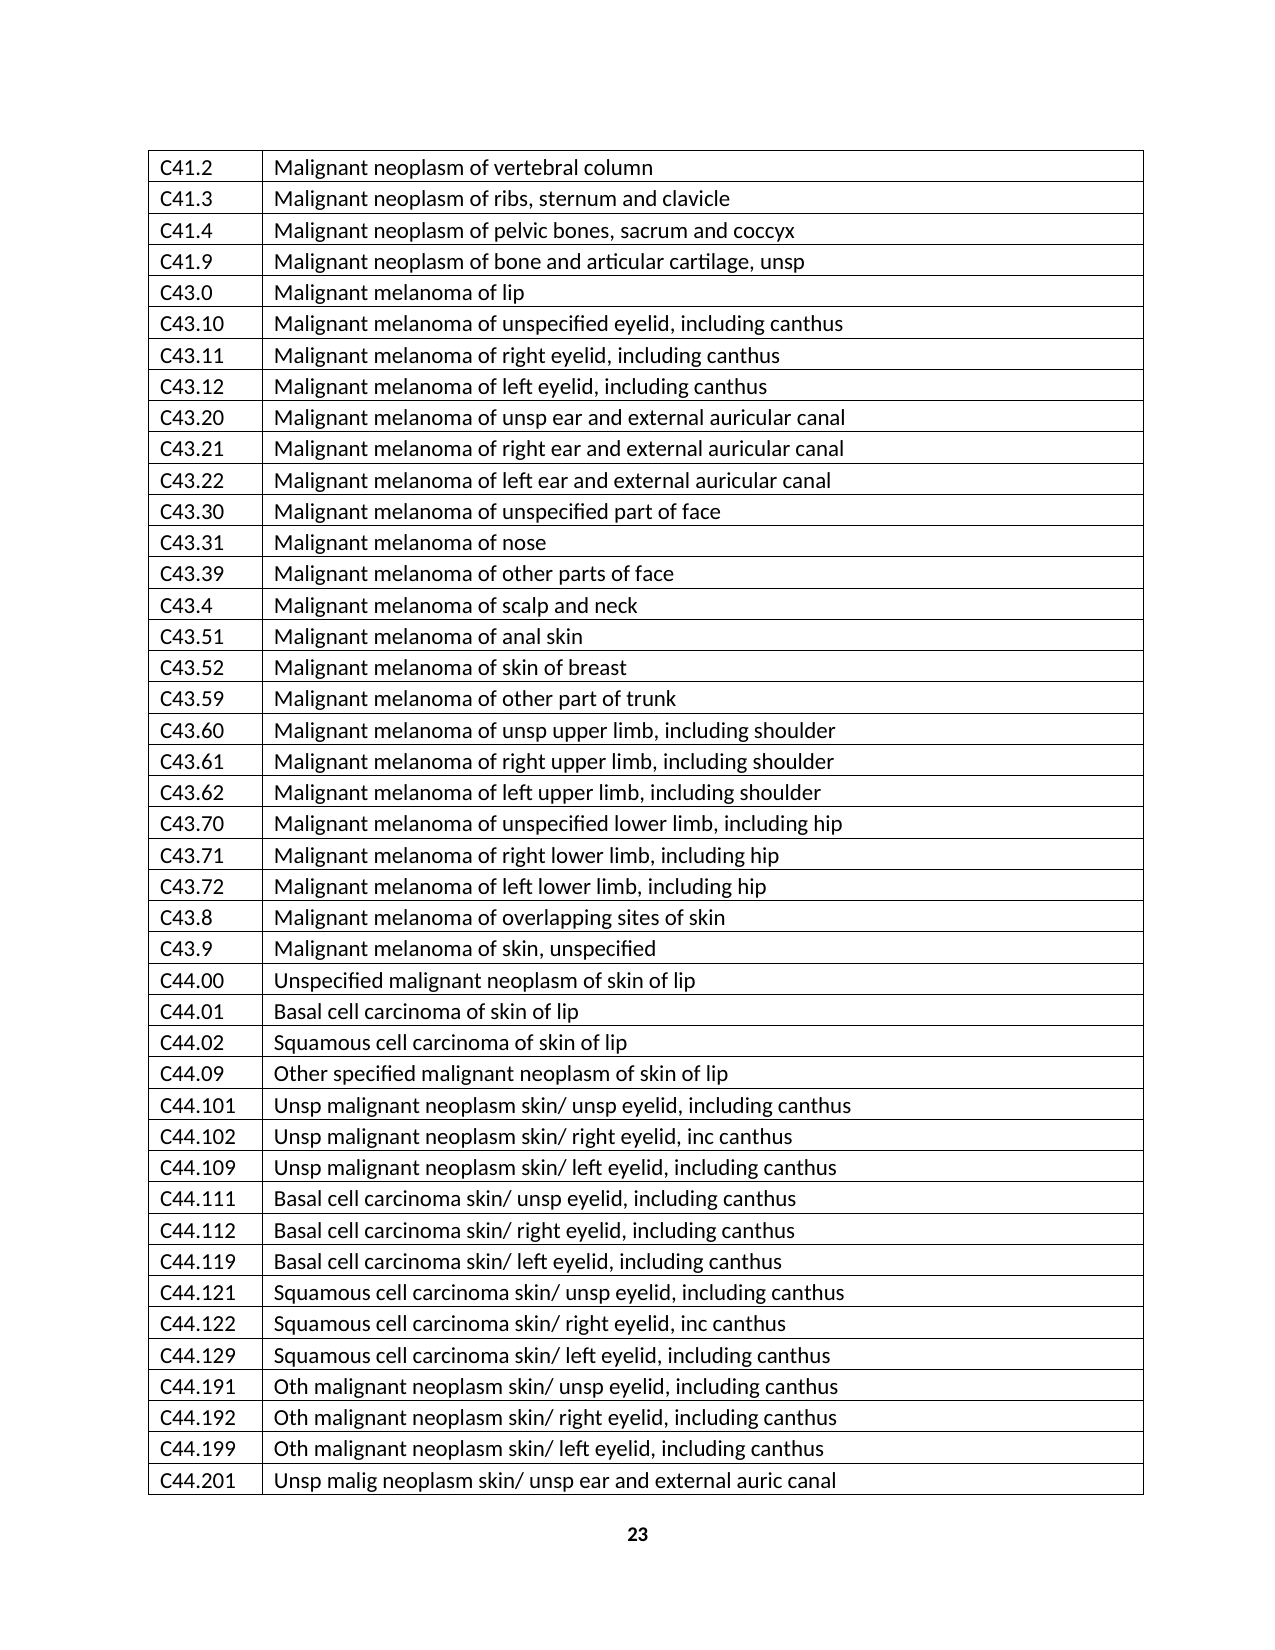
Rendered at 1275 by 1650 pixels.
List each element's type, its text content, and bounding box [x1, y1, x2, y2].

table_cell Malignant melanoma of unsp ear and external auricular canal [263, 401, 1143, 431]
table_cell Oth malignant neoplasm skin/ left eyelid, including canthus [263, 1432, 1143, 1462]
table_cell C44.129 [149, 1339, 262, 1369]
table_cell Unsp malignant neoplasm skin/ left eyelid, including canthus [263, 1151, 1143, 1181]
table_cell C43.72 [149, 870, 262, 900]
table_cell C43.11 [149, 339, 262, 369]
table_cell Malignant melanoma of unspecified part of face [263, 495, 1143, 525]
table_cell Oth malignant neoplasm skin/ unsp eyelid, including canthus [263, 1370, 1143, 1400]
table_cell C43.22 [149, 464, 262, 494]
table_cell C44.01 [149, 995, 262, 1025]
table_cell Basal cell carcinoma skin/ left eyelid, including canthus [263, 1245, 1143, 1275]
table_cell Unspecified malignant neoplasm of skin of lip [263, 964, 1143, 994]
table_cell C44.102 [149, 1120, 262, 1150]
table_cell C43.12 [149, 370, 262, 400]
table_cell Squamous cell carcinoma skin/ right eyelid, inc canthus [263, 1307, 1143, 1337]
table_cell Squamous cell carcinoma of skin of lip [263, 1026, 1143, 1056]
table_cell Malignant neoplasm of vertebral column [263, 151, 1143, 181]
table_cell Malignant melanoma of other parts of face [263, 557, 1143, 587]
table_cell C44.199 [149, 1432, 262, 1462]
table_cell C43.4 [149, 589, 262, 619]
table_cell C44.121 [149, 1276, 262, 1306]
table_cell Malignant melanoma of overlapping sites of skin [263, 901, 1143, 931]
table_cell Malignant melanoma of unsp upper limb, including shoulder [263, 714, 1143, 744]
table_cell Basal cell carcinoma of skin of lip [263, 995, 1143, 1025]
table_cell C44.122 [149, 1307, 262, 1337]
table_cell C43.21 [149, 432, 262, 462]
table_cell Malignant melanoma of right upper limb, including shoulder [263, 745, 1143, 775]
table_cell C44.191 [149, 1370, 262, 1400]
table_cell Squamous cell carcinoma skin/ left eyelid, including canthus [263, 1339, 1143, 1369]
table_cell Unsp malig neoplasm skin/ unsp ear and external auric canal [263, 1464, 1143, 1494]
table_cell Malignant melanoma of skin of breast [263, 651, 1143, 681]
table_cell Malignant melanoma of right ear and external auricular canal [263, 432, 1143, 462]
table_cell Unsp malignant neoplasm skin/ unsp eyelid, including canthus [263, 1089, 1143, 1119]
table_cell C44.101 [149, 1089, 262, 1119]
table_cell C43.59 [149, 682, 262, 712]
table_cell Malignant neoplasm of bone and articular cartilage, unsp [263, 245, 1143, 275]
table_cell C43.8 [149, 901, 262, 931]
table_cell Malignant melanoma of left eyelid, including canthus [263, 370, 1143, 400]
table_cell Basal cell carcinoma skin/ right eyelid, including canthus [263, 1214, 1143, 1244]
table_cell C44.00 [149, 964, 262, 994]
table_cell Malignant melanoma of anal skin [263, 620, 1143, 650]
table_cell C43.62 [149, 776, 262, 806]
table_cell C41.3 [149, 182, 262, 212]
table_cell Other specified malignant neoplasm of skin of lip [263, 1057, 1143, 1087]
table_cell Malignant melanoma of left upper limb, including shoulder [263, 776, 1143, 806]
table_cell Malignant melanoma of lip [263, 276, 1143, 306]
table_cell C44.02 [149, 1026, 262, 1056]
table_cell C44.201 [149, 1464, 262, 1494]
table_cell Squamous cell carcinoma skin/ unsp eyelid, including canthus [263, 1276, 1143, 1306]
table_cell C43.9 [149, 932, 262, 962]
table_cell C44.112 [149, 1214, 262, 1244]
table_cell Basal cell carcinoma skin/ unsp eyelid, including canthus [263, 1182, 1143, 1212]
table_cell C41.4 [149, 214, 262, 244]
table_cell C41.9 [149, 245, 262, 275]
table_cell C44.111 [149, 1182, 262, 1212]
table_cell C43.39 [149, 557, 262, 587]
table_cell C43.52 [149, 651, 262, 681]
table_cell Malignant melanoma of skin, unspecified [263, 932, 1143, 962]
table_cell Malignant melanoma of left ear and external auricular canal [263, 464, 1143, 494]
table_cell C43.71 [149, 839, 262, 869]
table_cell Malignant melanoma of other part of trunk [263, 682, 1143, 712]
table_cell C44.119 [149, 1245, 262, 1275]
table_cell C44.109 [149, 1151, 262, 1181]
table_cell C41.2 [149, 151, 262, 181]
table_cell Malignant neoplasm of pelvic bones, sacrum and coccyx [263, 214, 1143, 244]
table_cell C43.10 [149, 307, 262, 337]
table_cell C43.70 [149, 807, 262, 837]
table_cell Malignant melanoma of unspecified lower limb, including hip [263, 807, 1143, 837]
table_cell C44.09 [149, 1057, 262, 1087]
table_cell Malignant melanoma of right eyelid, including canthus [263, 339, 1143, 369]
table_cell Malignant melanoma of unspecified eyelid, including canthus [263, 307, 1143, 337]
table_cell Malignant melanoma of nose [263, 526, 1143, 556]
table_cell Unsp malignant neoplasm skin/ right eyelid, inc canthus [263, 1120, 1143, 1150]
table_cell C43.61 [149, 745, 262, 775]
table_cell C43.20 [149, 401, 262, 431]
table_cell Malignant neoplasm of ribs, sternum and clavicle [263, 182, 1143, 212]
table_cell Malignant melanoma of scalp and neck [263, 589, 1143, 619]
table_cell C43.0 [149, 276, 262, 306]
table_cell Malignant melanoma of left lower limb, including hip [263, 870, 1143, 900]
table_cell C43.30 [149, 495, 262, 525]
table_cell C43.51 [149, 620, 262, 650]
table_cell Oth malignant neoplasm skin/ right eyelid, including canthus [263, 1401, 1143, 1431]
table_cell C43.31 [149, 526, 262, 556]
table_cell Malignant melanoma of right lower limb, including hip [263, 839, 1143, 869]
table_cell C44.192 [149, 1401, 262, 1431]
table_cell C43.60 [149, 714, 262, 744]
